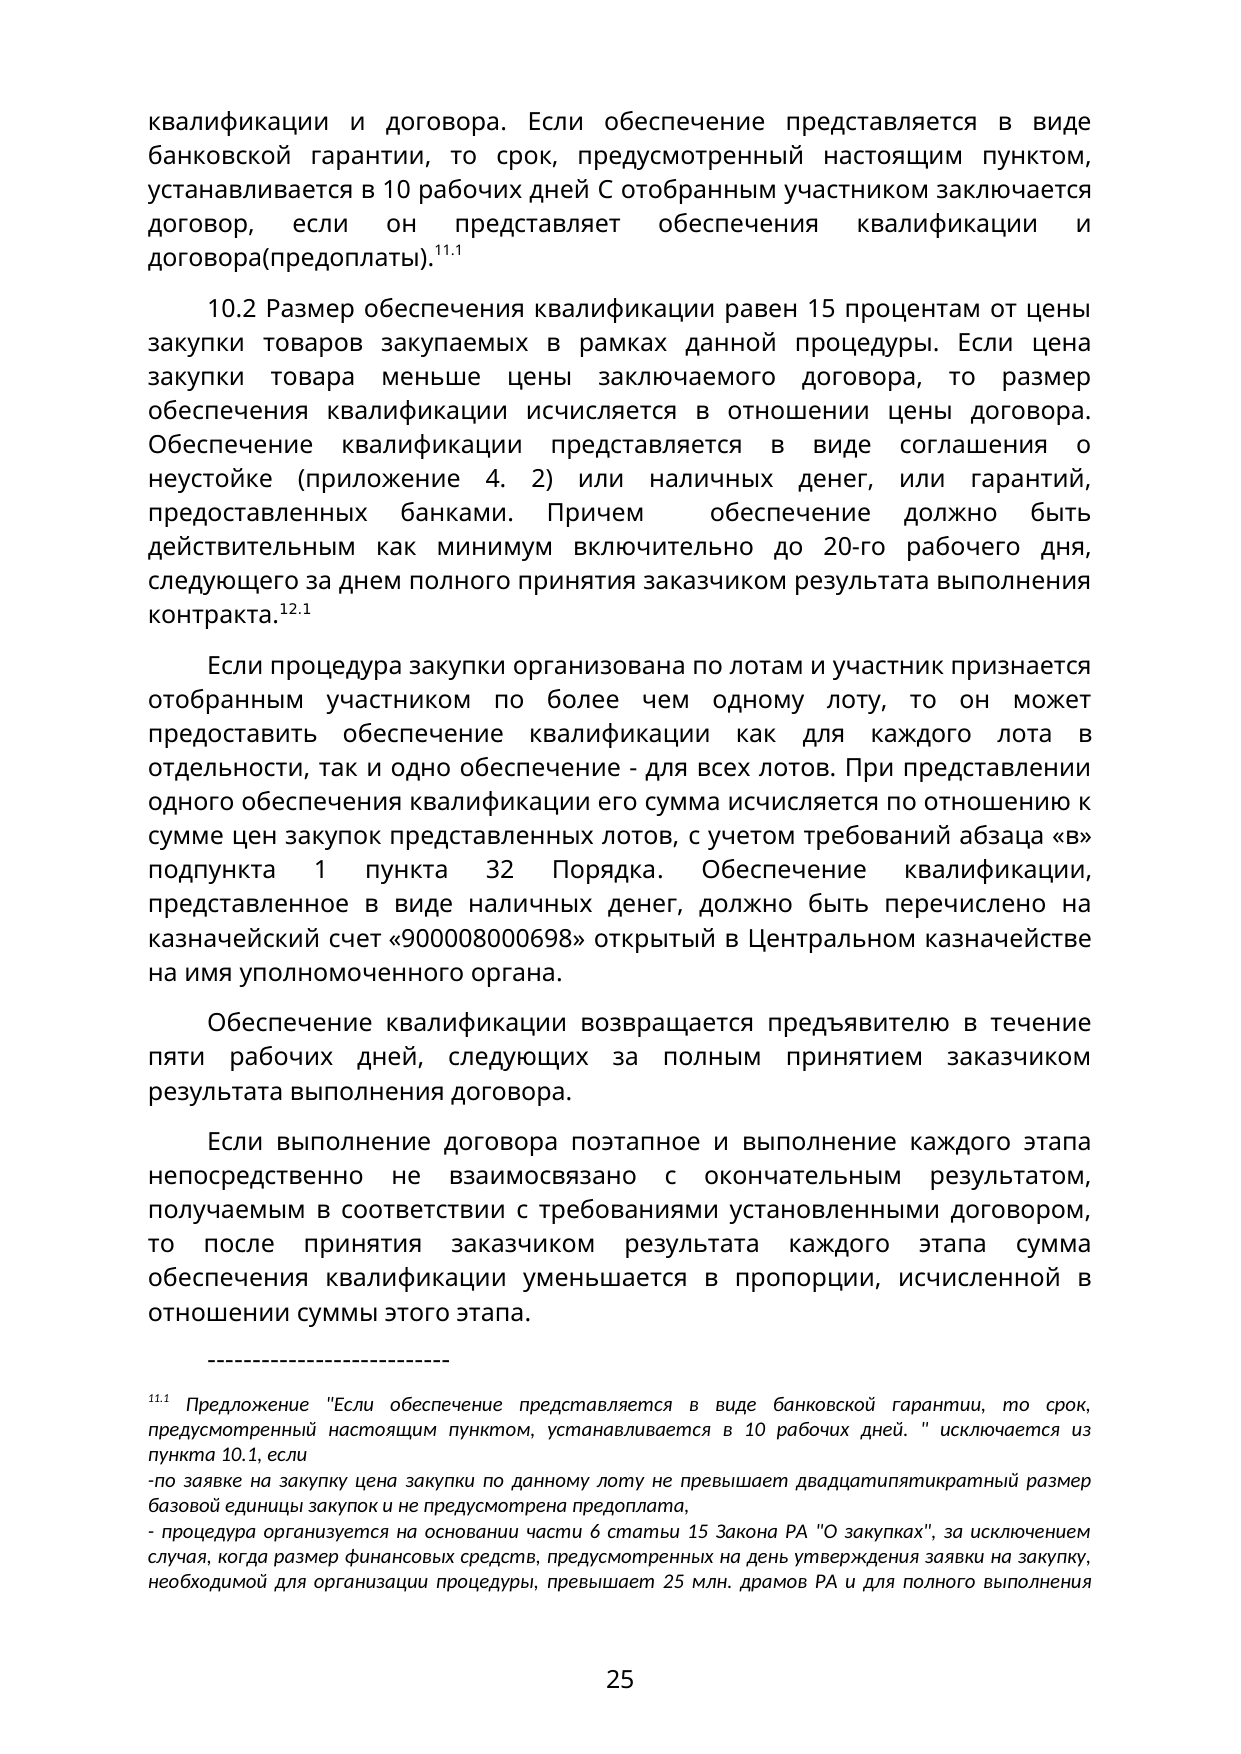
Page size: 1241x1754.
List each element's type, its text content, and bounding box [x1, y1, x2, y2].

text -по заявке на закупку цена закупки по данному лоту не превышает двадцатипятикратный размер базовой единицы закупок и не предусмотрена предоплата, [148, 1467, 1092, 1518]
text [148, 1518, 1092, 1594]
text --------------------------- [148, 1345, 1092, 1374]
text 11.1 Предложение "Если обеспечение представляется в виде банковской гарантии, то срок, предусмотренный настоящим пунктом, устанавливается в 10 рабочих дней. " исключается из пункта 10.1, если [148, 1391, 1092, 1467]
text Если выполнение договора поэтапное и выполнение каждого этапа непосредственно не взаимосвязано с окончательным результатом, получаемым в соответствии с требованиями установленными договором, то после принятия заказчиком результата каждого этапа сумма обеспечения квалификации уменьшается в пропорции, исчисленной в отношении суммы этого этапа. [148, 1124, 1092, 1328]
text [148, 103, 1092, 274]
text Обеспечение квалификации возвращается предъявителю в течение пяти рабочих дней, следующих за полным принятием заказчиком результата выполнения договора. [148, 1005, 1092, 1107]
text 10.2 Размер обеспечения квалификации равен 15 процентам от цены закупки товаров закупаемых в рамках данной процедуры. Если цена закупки товара меньше цены заключаемого договора, то размер обеспечения квалификации исчисляется в отношении цены договора. Обеспечение квалификации представляется в виде соглашения о неустойке (приложение 4. 2) или наличных денег, или гарантий, предоставленных банками. Причем обеспечение должно быть действительным как минимум включительно до 20-го рабочего дня, следующего за днем полного принятия заказчиком результата выполнения контракта.12.1 [148, 290, 1092, 631]
text Если процедура закупки организована по лотам и участник признается отобранным участником по более чем одному лоту, то он может предоставить обеспечение квалификации как для каждого лота в отдельности, так и одно обеспечение - для всех лотов. При представлении одного обеспечения квалификации его сумма исчисляется по отношению к сумме цен закупок представленных лотов, с учетом требований абзаца «в» подпункта 1 пункта 32 Порядка. Обеспечение квалификации, представленное в виде наличных денег, должно быть перечислено на казначейский счет «900008000698» открытый в Центральном казначействе на имя уполномоченного органа. [148, 648, 1092, 988]
